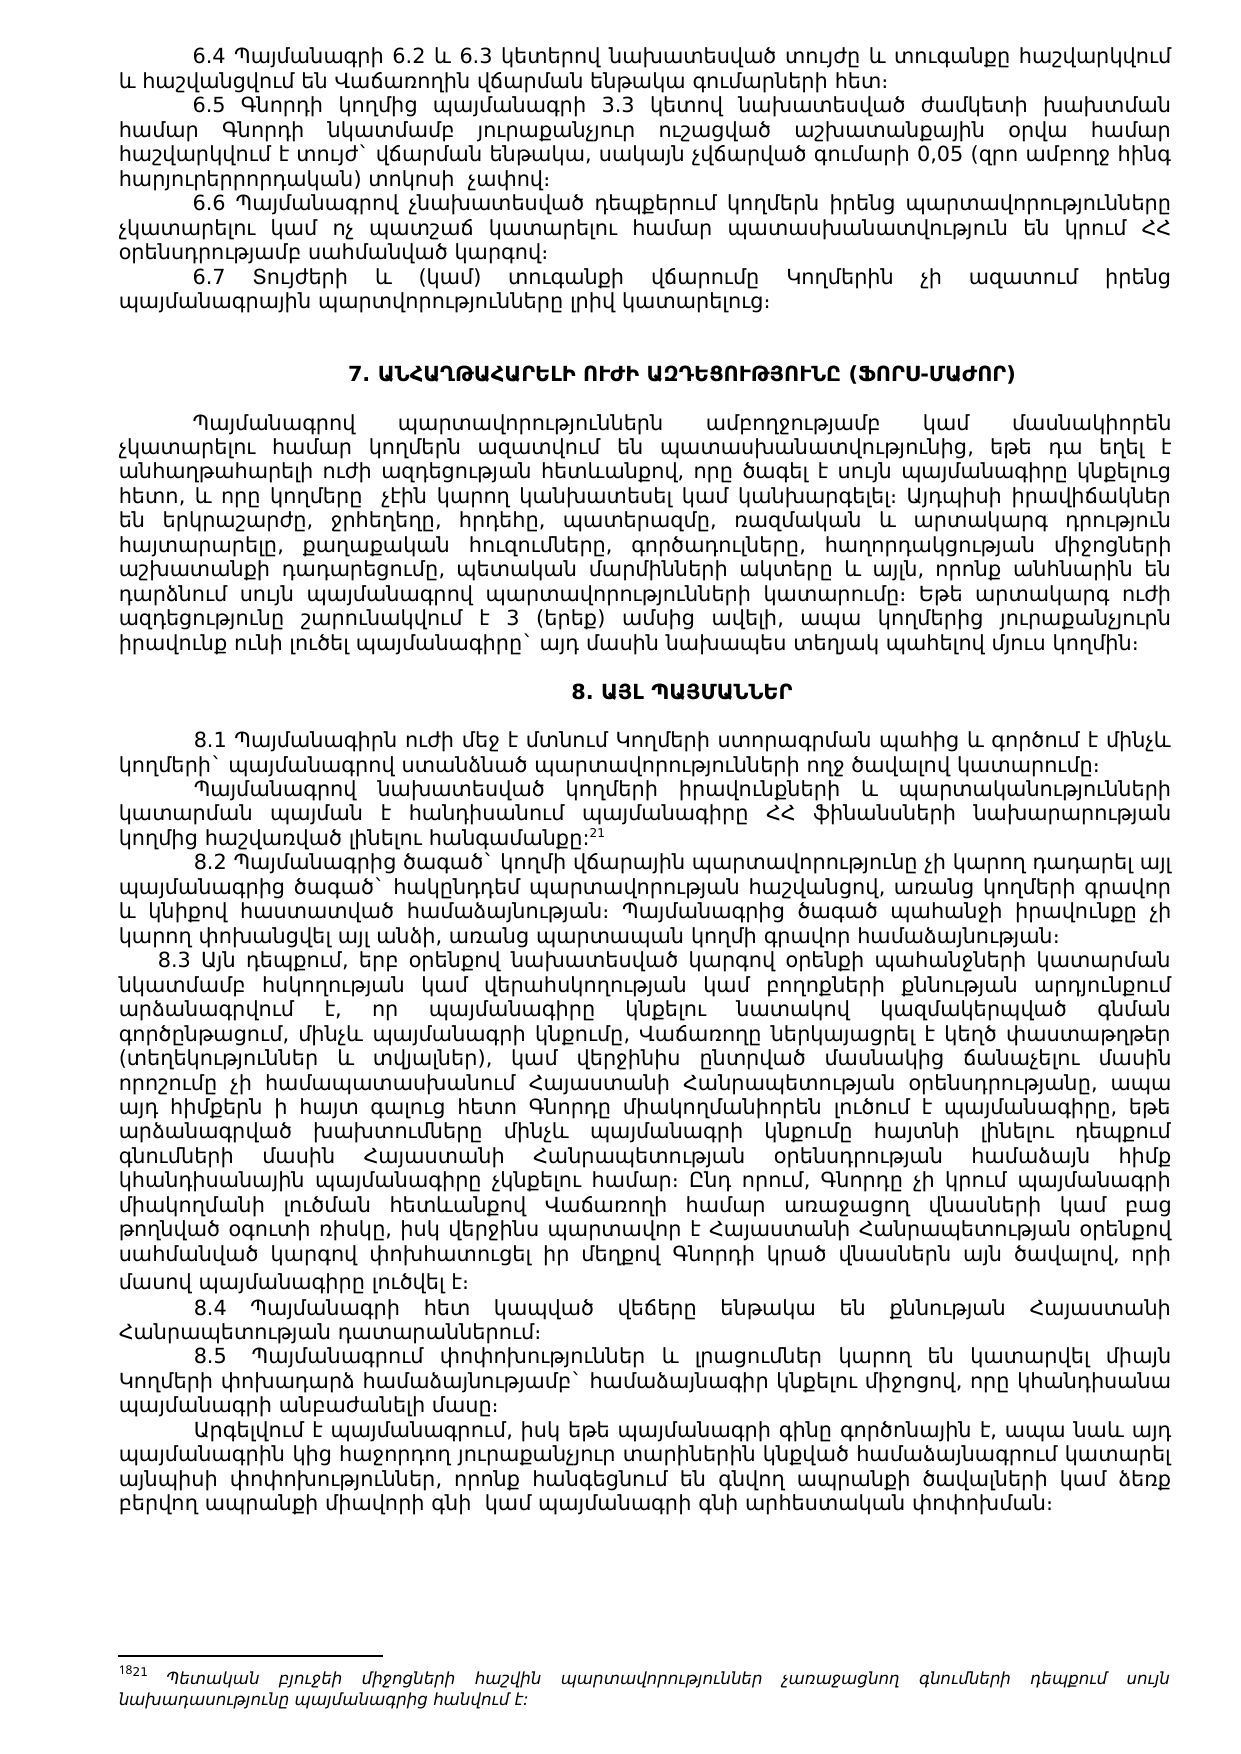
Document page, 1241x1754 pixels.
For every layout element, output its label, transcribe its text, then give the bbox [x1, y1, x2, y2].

text 6.4 Պայմանագրի 6.2 և 6.3 կետերով նախատեսված տույժը և տուգանքը հաշվարկվում և հաշվանցվում են Վաճառողին վճարման ենթակա գումարների հետ։ [118, 44, 1171, 93]
text 8.2 Պայմանագրից ծագած` կողմի վճարային պարտավորությունը չի կարող դադարել այլ պայմանագրից ծագած` հակընդդեմ պարտավորության հաշվանցով, առանց կողմերի գրավոր և կնիքով հաստատված համաձայնության։ Պայմանագրից ծագած պահանջի իրավունքը չի կարող փոխանցվել այլ անձի, առանց պարտապան կողմի գրավոր համաձայնության։ [118, 850, 1171, 948]
text Պայմանագրով պարտավորություններն ամբողջությամբ կամ մասնակիորեն չկատարելու համար կողմերն ազատվում են պատասխանատվությունից, եթե դա եղել է անհաղթահարելի ուժի ազդեցության հետևանքով, որը ծագել է սույն պայմանագիրը կնքելուց հետո, և որը կողմերը չէին կարող կանխատեսել կամ կանխարգելել։ Այդպիսի իրավիճակներ են երկրաշարժը, ջրհեղեղը, հրդեհը, պատերազմը, ռազմական և արտակարգ դրություն հայտարարելը, քաղաքական հուզումները, գործադուլները, հաղորդակցության միջոցների աշխատանքի դադարեցումը, պետական մարմինների ակտերը և այլն, որոնք անհնարին են դարձնում սույն պայմանագրով պարտավորությունների կատարումը։ Եթե արտակարգ ուժի ազդեցությունը շարունակվում է 3 (երեք) ամսից ավելի, ապա կողմերից յուրաքանչյուրն իրավունք ունի լուծել պայմանագիրը` այդ մասին նախապես տեղյակ պահելով մյուս կողմին։ [118, 411, 1171, 655]
text Արգելվում է պայմանագրում, իսկ եթե պայմանագրի գինը գործոնային է, ապա նաև այդ պայմանագրին կից հաջորդող յուրաքանչյուր տարիներին կնքված համաձայնագրում կատարել այնպիսի փոփոխություններ, որոնք հանգեցնում են գնվող ապրանքի ծավալների կամ ձեռք բերվող ապրանքի միավորի գնի կամ պայմանագրի գնի արհեստական փոփոխման։ [118, 1418, 1171, 1516]
text 8.5 Պայմանագրում փոփոխություններ և լրացումներ կարող են կատարվել միայն Կողմերի փոխադարձ համաձայնությամբ` համաձայնագիր կնքելու միջոցով, որը կհանդիսանա պայմանագրի անբաժանելի մասը։ [118, 1344, 1171, 1418]
text 6.6 Պայմանագրով չնախատեսված դեպքերում կողմերն իրենց պարտավորությունները չկատարելու կամ ոչ պատշաճ կատարելու համար պատասխանատվություն են կրում ՀՀ օրենսդրությամբ սահմանված կարգով։ [118, 191, 1171, 265]
text 8.1 Պայմանագիրն ուժի մեջ է մտնում Կողմերի ստորագրման պահից և գործում է մինչև կողմերի` պայմանագրով ստանձնած պարտավորությունների ողջ ծավալով կատարումը։ [118, 728, 1171, 777]
text 8.4 Պայմանագրի հետ կապված վեճերը ենթակա են քննության Հայաստանի Հանրապետության դատարաններում։ [118, 1295, 1171, 1344]
text 6.5 Գնորդի կողմից պայմանագրի 3.3 կետով նախատեսված ժամկետի խախտման համար Գնորդի նկատմամբ յուրաքանչյուր ուշացված աշխատանքային օրվա համար հաշվարկվում է տույժ` վճարման ենթակա, սակայն չվճարված գումարի 0,05 (զրո ամբողջ հինգ հարյուրերրորդական) տոկոսի չափով։ [118, 93, 1171, 191]
text 8. ԱՅԼ ՊԱՅՄԱՆՆԵՐ [118, 679, 1171, 704]
text Պայմանագրով նախատեսված կողմերի իրավունքների և պարտականությունների կատարման պայման է հանդիսանում պայմանագիրը ՀՀ ֆինանսների նախարարության կողմից հաշվառված լինելու հանգամանքը:2133 [118, 777, 1171, 850]
text 8.3 Այն դեպքում, երբ օրենքով նախատեսված կարգով օրենքի պահանջների կատարման նկատմամբ հսկողության կամ վերահսկողության կամ բողոքների քննության արդյունքում արձանագրվում է, որ պայմանագիրը կնքելու նատակով կազմակերպված գնման գործընթացում, մինչև պայմանագրի կնքումը, Վաճառողը ներկայացրել է կեղծ փաստաթղթեր (տեղեկություններ և տվյալներ), կամ վերջինիս ընտրված մասնակից ճանաչելու մասին որոշումը չի համապատասխանում Հայաստանի Հանրապետության օրենսդրությանը, ապա այդ հիմքերն ի հայտ գալուց հետո Գնորդը միակողմանիորեն լուծում է պայմանագիրը, եթե արձանագրված խախտումները մինչև պայմանագրի կնքումը հայտնի լինելու դեպքում գնումների մասին Հայաստանի Հանրապետության օրենսդրության համաձայն հիմք կհանդիսանային պայմանագիրը չկնքելու համար։ Ընդ որում, Գնորդը չի կրում պայմանագրի միակողմանի լուծման հետևանքով Վաճառողի համար առաջացող վնասների կամ բաց թողնված օգուտի ռիսկը, իսկ վերջինս պարտավոր է Հայաստանի Հանրապետության օրենքով սահմանված կարգով փոխհատուցել իր մեղքով Գնորդի կրած վնասներն այն ծավալով, որի մասով պայմանագիրը լուծվել է։ [118, 948, 1171, 1295]
text 7. ԱՆՀԱՂԹԱՀԱՐԵԼԻ ՈՒԺԻ ԱԶԴԵՑՈՒԹՅՈՒՆԸ (ՖՈՐՍ-ՄԱԺՈՐ) [118, 362, 1171, 387]
text 6.7 Տույժերի և (կամ) տուգանքի վճարումը Կողմերին չի ազատում իրենց պայմանագրային պարտվորությունները լրիվ կատարելուց։ [118, 265, 1171, 314]
